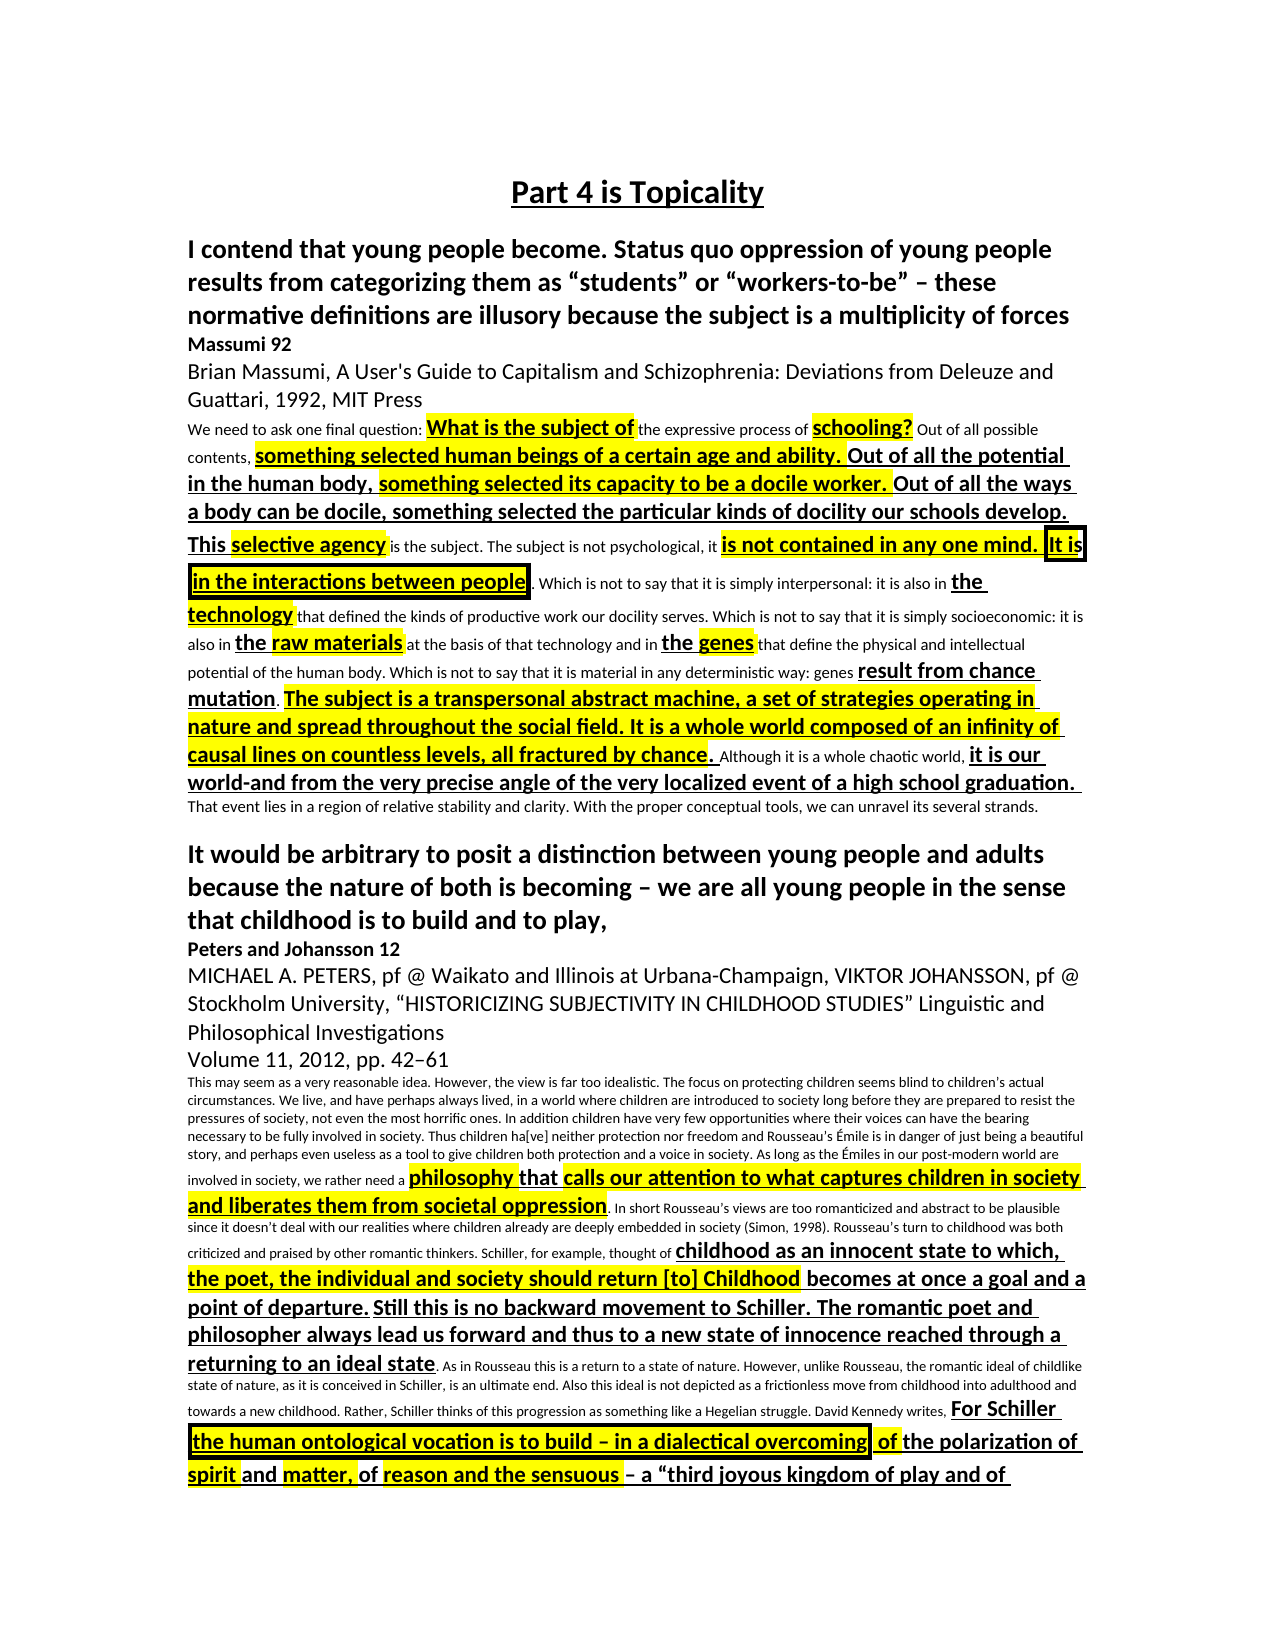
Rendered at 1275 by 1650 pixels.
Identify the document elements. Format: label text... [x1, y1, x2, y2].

text Volume 11, 2012, pp. 42–61 [187, 1046, 1087, 1074]
text Brian Massumi, A User's Guide to Capitalism and Schizophrenia: Deviations from Deleuze and Guattari, 1992, MIT Press [187, 357, 1087, 413]
text We need to ask one final question: What is the subject of the expressive process of schooling? Out of all possible contents, something selected human beings of a certain age and ability. Out of all the potential in the human body, something selected its capacity to be a docile worker. Out of all the ways a body can be docile, something selected the particular kinds of docility our schools develop. This selective agency is the subject. The subject is not psychological, it is not contained in any one mind. It is in the interactions between people. Which is not to say that it is simply interpersonal: it is also in the technology that defined the kinds of productive work our docility serves. Which is not to say that it is simply socioeconomic: it is also in the raw materials at the basis of that technology and in the genes that define the physical and intellectual potential of the human body. Which is not to say that it is material in any deterministic way: genes result from chance mutation. The subject is a transpersonal abstract machine, a set of strategies operating in nature and spread throughout the social field. It is a whole world composed of an infinity of causal lines on countless levels, all fractured by chance. Although it is a whole chaotic world, it is our world-and from the very precise angle of the very localized event of a high school graduation. That event lies in a region of relative stability and clarity. With the proper conceptual tools, we can unravel its several strands. [187, 413, 1087, 816]
subtitle I contend that young people become. Status quo oppression of young people results from categorizing them as “students” or “workers-to-be” – these normative definitions are illusory because the subject is a multiplicity of forces [187, 232, 1087, 331]
subtitle It would be arbitrary to posit a distinction between young people and adults because the nature of both is becoming – we are all young people in the sense that childhood is to build and to play, [187, 837, 1087, 936]
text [187, 1074, 1087, 1488]
text Peters and Johansson 12 [187, 936, 1087, 962]
text Massumi 92 [187, 331, 1087, 357]
subtitle Part 4 is Topicality [187, 171, 1087, 212]
text MICHAEL A. PETERS, pf @ Waikato and Illinois at Urbana-Champaign, VIKTOR JOHANSSON, pf @ Stockholm University, “HISTORICIZING SUBJECTIVITY IN CHILDHOOD STUDIES” Linguistic and Philosophical Investigations [187, 962, 1087, 1046]
